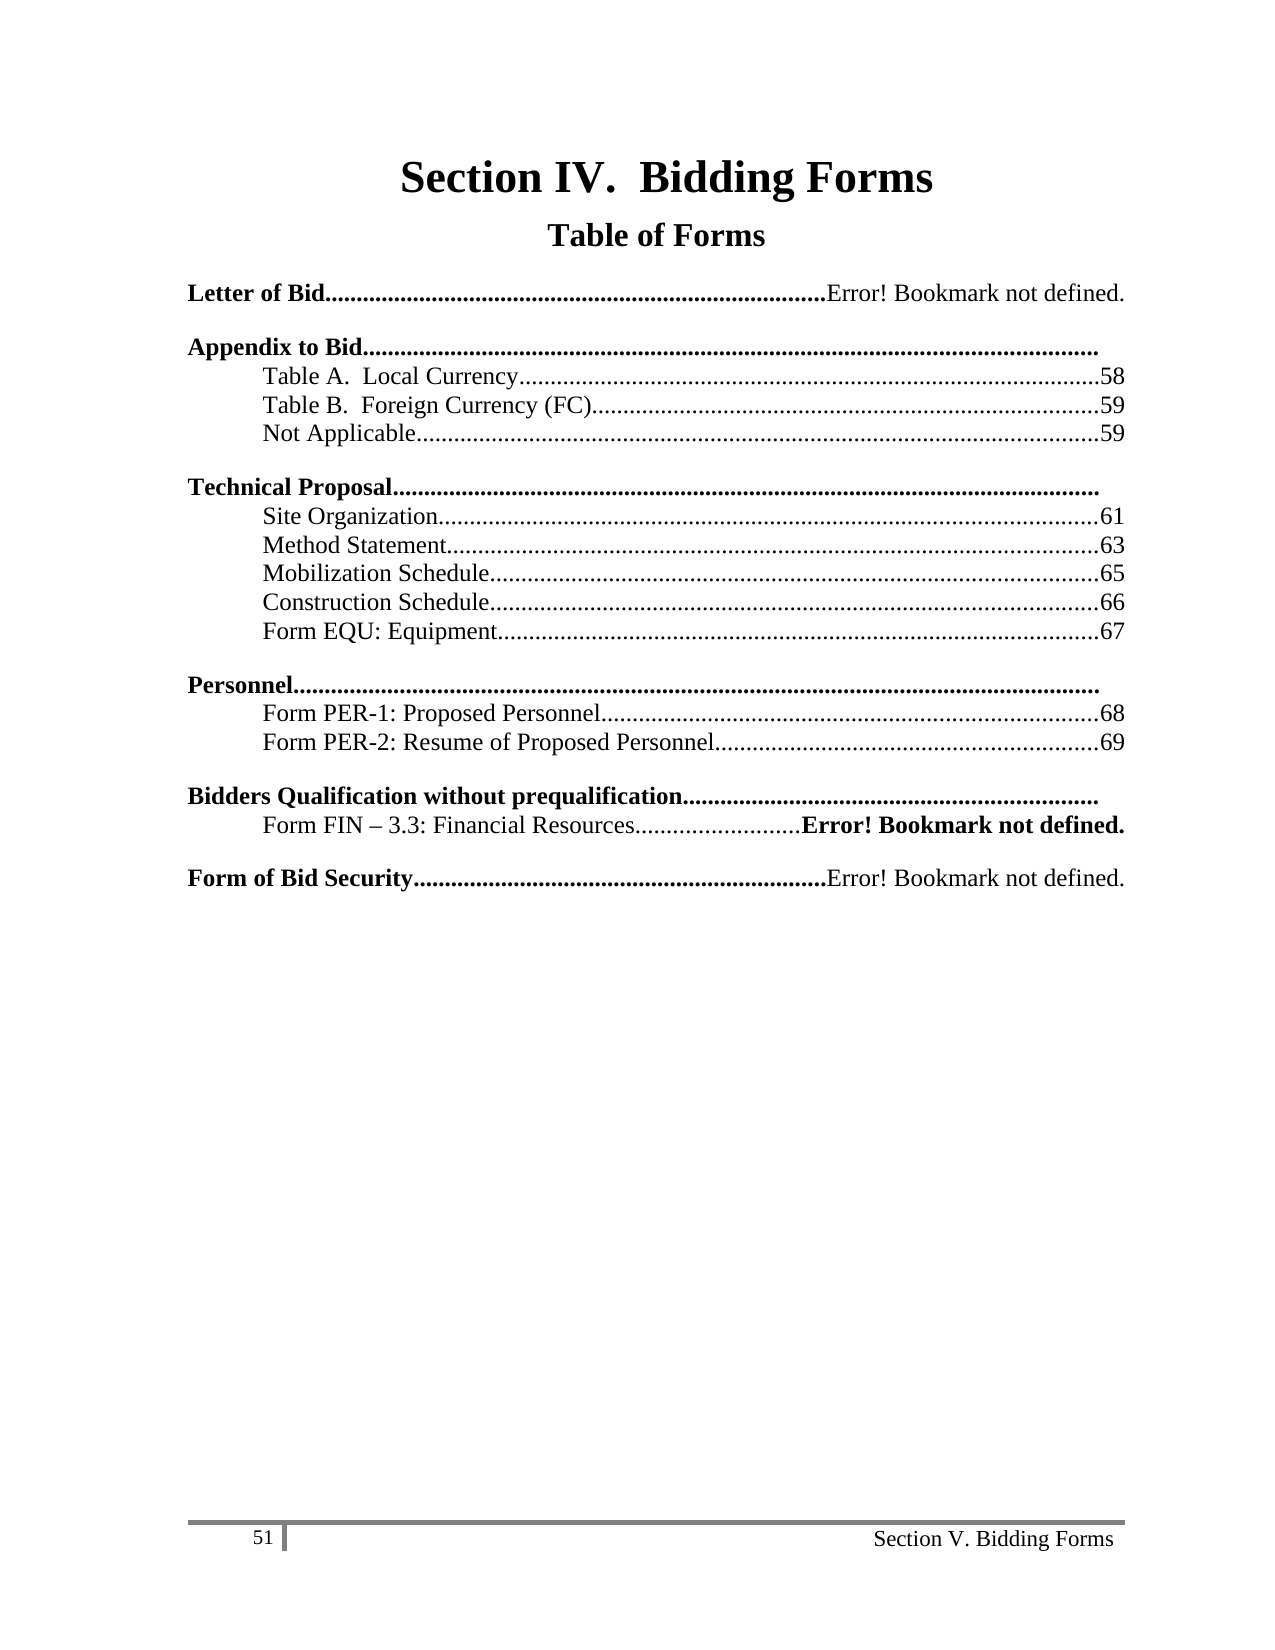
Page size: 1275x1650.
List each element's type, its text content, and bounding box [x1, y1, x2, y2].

text Letter of Bid Error! Bookmark not defined. [187, 278, 1050, 307]
text Appendix to Bid 58 [187, 332, 1050, 361]
text Form PER-2: Resume of Proposed Personnel 69 [262, 727, 1125, 756]
text Bidders Qualification without prequalification 71 [187, 781, 1050, 810]
text Not Applicable 59 [262, 418, 1125, 447]
text Technical Proposal 60 [187, 472, 1050, 501]
text Construction Schedule 66 [262, 587, 1125, 616]
text Table B. Foreign Currency (FC) 59 [262, 390, 1125, 418]
subtitle Table of Forms [187, 215, 1125, 253]
text Mobilization Schedule 65 [262, 558, 1125, 587]
text Form EQU: Equipment 67 [262, 616, 1125, 645]
text Table A. Local Currency 58 [262, 361, 1125, 390]
text Site Organization 61 [262, 501, 1125, 530]
text Form of Bid Security Error! Bookmark not defined. [187, 863, 1050, 892]
text Method Statement 63 [262, 530, 1125, 558]
text Form FIN – 3.3: Financial Resources Error! Bookmark not defined. [262, 810, 1125, 838]
text Form PER-1: Proposed Personnel 68 [262, 698, 1125, 727]
text Personnel 68 [187, 670, 1050, 698]
